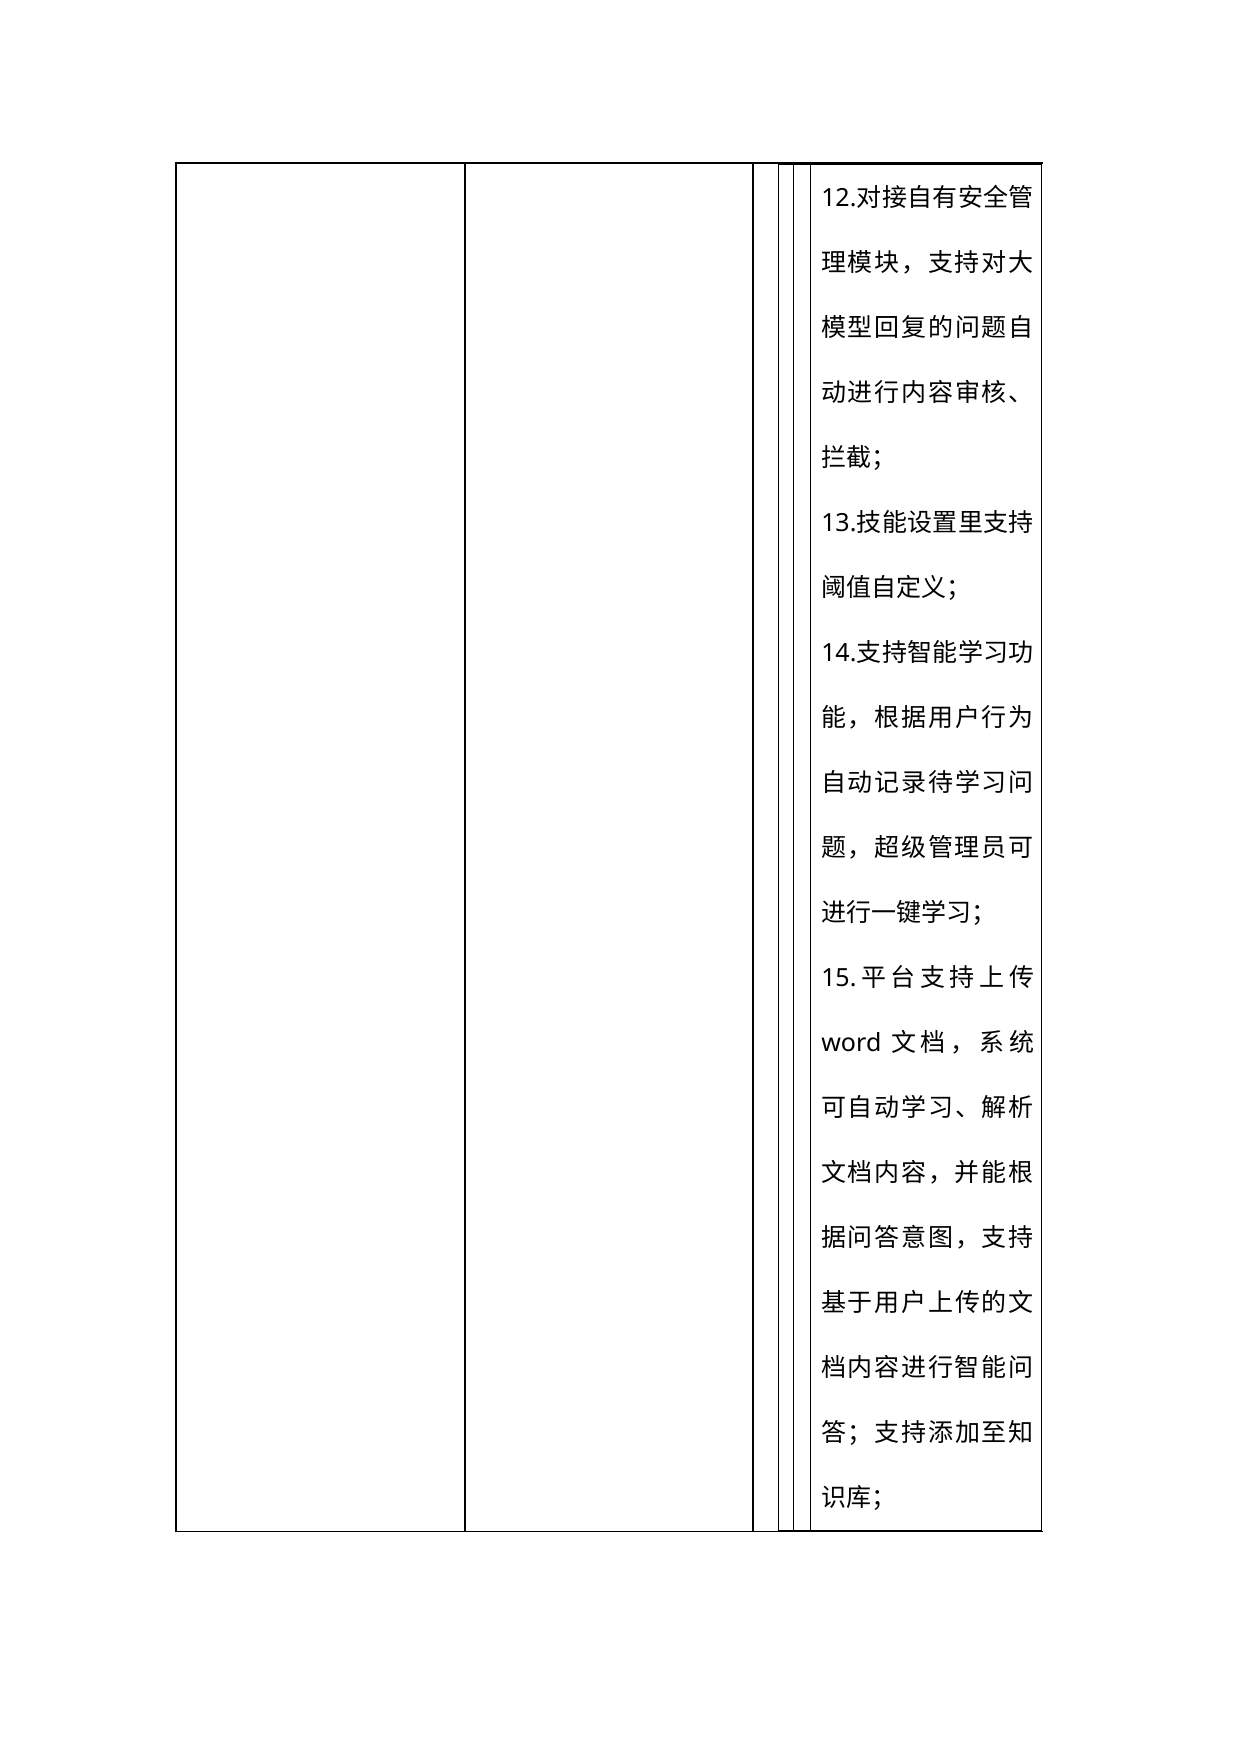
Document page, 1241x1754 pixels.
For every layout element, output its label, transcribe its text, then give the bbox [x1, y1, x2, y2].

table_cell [811, 165, 1041, 1530]
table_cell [754, 164, 778, 1531]
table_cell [779, 165, 793, 1530]
table_cell [466, 164, 752, 1531]
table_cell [794, 165, 810, 1530]
table_cell 1 [177, 164, 464, 1531]
